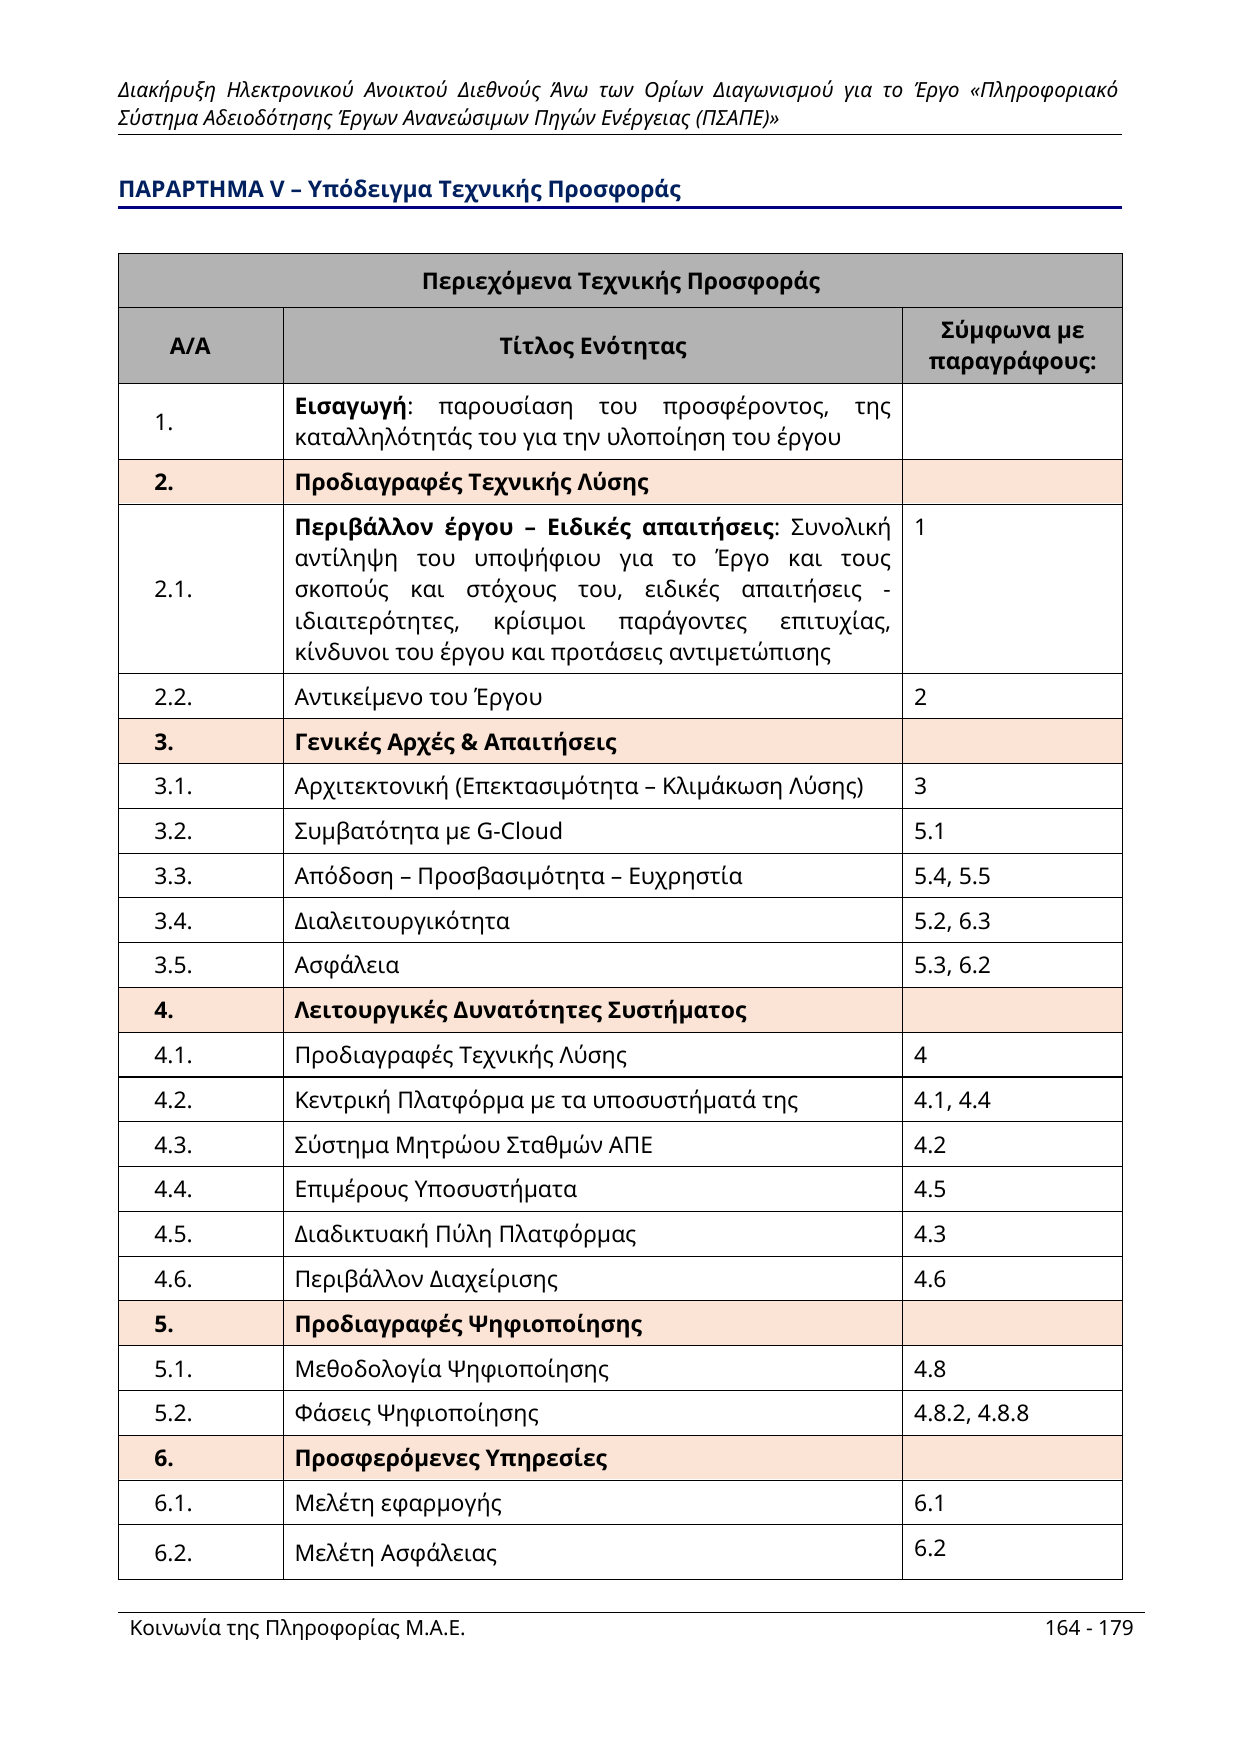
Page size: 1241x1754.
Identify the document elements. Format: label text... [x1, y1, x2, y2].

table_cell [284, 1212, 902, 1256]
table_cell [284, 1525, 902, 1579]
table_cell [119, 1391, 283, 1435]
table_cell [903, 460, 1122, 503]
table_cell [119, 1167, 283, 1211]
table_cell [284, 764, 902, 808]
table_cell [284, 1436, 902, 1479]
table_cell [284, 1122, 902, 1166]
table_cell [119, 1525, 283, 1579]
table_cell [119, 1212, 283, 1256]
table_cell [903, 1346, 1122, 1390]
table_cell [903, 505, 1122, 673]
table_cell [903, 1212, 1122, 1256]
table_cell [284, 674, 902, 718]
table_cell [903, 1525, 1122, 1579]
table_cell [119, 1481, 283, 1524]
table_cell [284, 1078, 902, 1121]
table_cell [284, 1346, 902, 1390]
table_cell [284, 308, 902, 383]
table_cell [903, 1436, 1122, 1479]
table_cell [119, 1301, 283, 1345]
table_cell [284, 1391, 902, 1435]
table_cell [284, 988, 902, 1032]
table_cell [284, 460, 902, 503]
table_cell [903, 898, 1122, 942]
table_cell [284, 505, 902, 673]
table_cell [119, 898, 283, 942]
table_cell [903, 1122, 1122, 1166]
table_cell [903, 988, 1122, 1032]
subtitle ΠΑΡΑΡΤΗΜΑ V – Υπόδειγμα Τεχνικής Προσφοράς [118, 172, 1122, 206]
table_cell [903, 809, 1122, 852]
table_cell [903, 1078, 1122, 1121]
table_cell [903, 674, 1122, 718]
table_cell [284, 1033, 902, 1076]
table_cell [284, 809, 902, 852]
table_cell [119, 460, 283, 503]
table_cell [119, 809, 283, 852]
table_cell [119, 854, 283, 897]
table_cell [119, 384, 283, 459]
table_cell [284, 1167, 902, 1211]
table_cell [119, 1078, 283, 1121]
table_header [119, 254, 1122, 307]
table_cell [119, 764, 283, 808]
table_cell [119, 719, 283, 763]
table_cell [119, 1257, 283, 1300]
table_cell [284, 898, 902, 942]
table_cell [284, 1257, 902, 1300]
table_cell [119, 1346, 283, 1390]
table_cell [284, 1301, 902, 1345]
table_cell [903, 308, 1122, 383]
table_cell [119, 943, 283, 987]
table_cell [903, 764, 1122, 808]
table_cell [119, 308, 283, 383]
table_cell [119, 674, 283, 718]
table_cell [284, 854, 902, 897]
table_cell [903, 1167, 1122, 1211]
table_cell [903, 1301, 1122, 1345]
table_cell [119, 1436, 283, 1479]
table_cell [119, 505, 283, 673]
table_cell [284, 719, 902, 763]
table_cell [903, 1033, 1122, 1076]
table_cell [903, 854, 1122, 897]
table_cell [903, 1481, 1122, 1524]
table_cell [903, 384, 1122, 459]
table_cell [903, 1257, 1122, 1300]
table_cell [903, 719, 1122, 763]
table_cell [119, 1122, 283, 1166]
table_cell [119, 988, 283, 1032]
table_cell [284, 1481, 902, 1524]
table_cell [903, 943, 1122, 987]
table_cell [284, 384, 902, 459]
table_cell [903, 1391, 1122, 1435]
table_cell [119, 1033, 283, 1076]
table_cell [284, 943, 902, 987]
